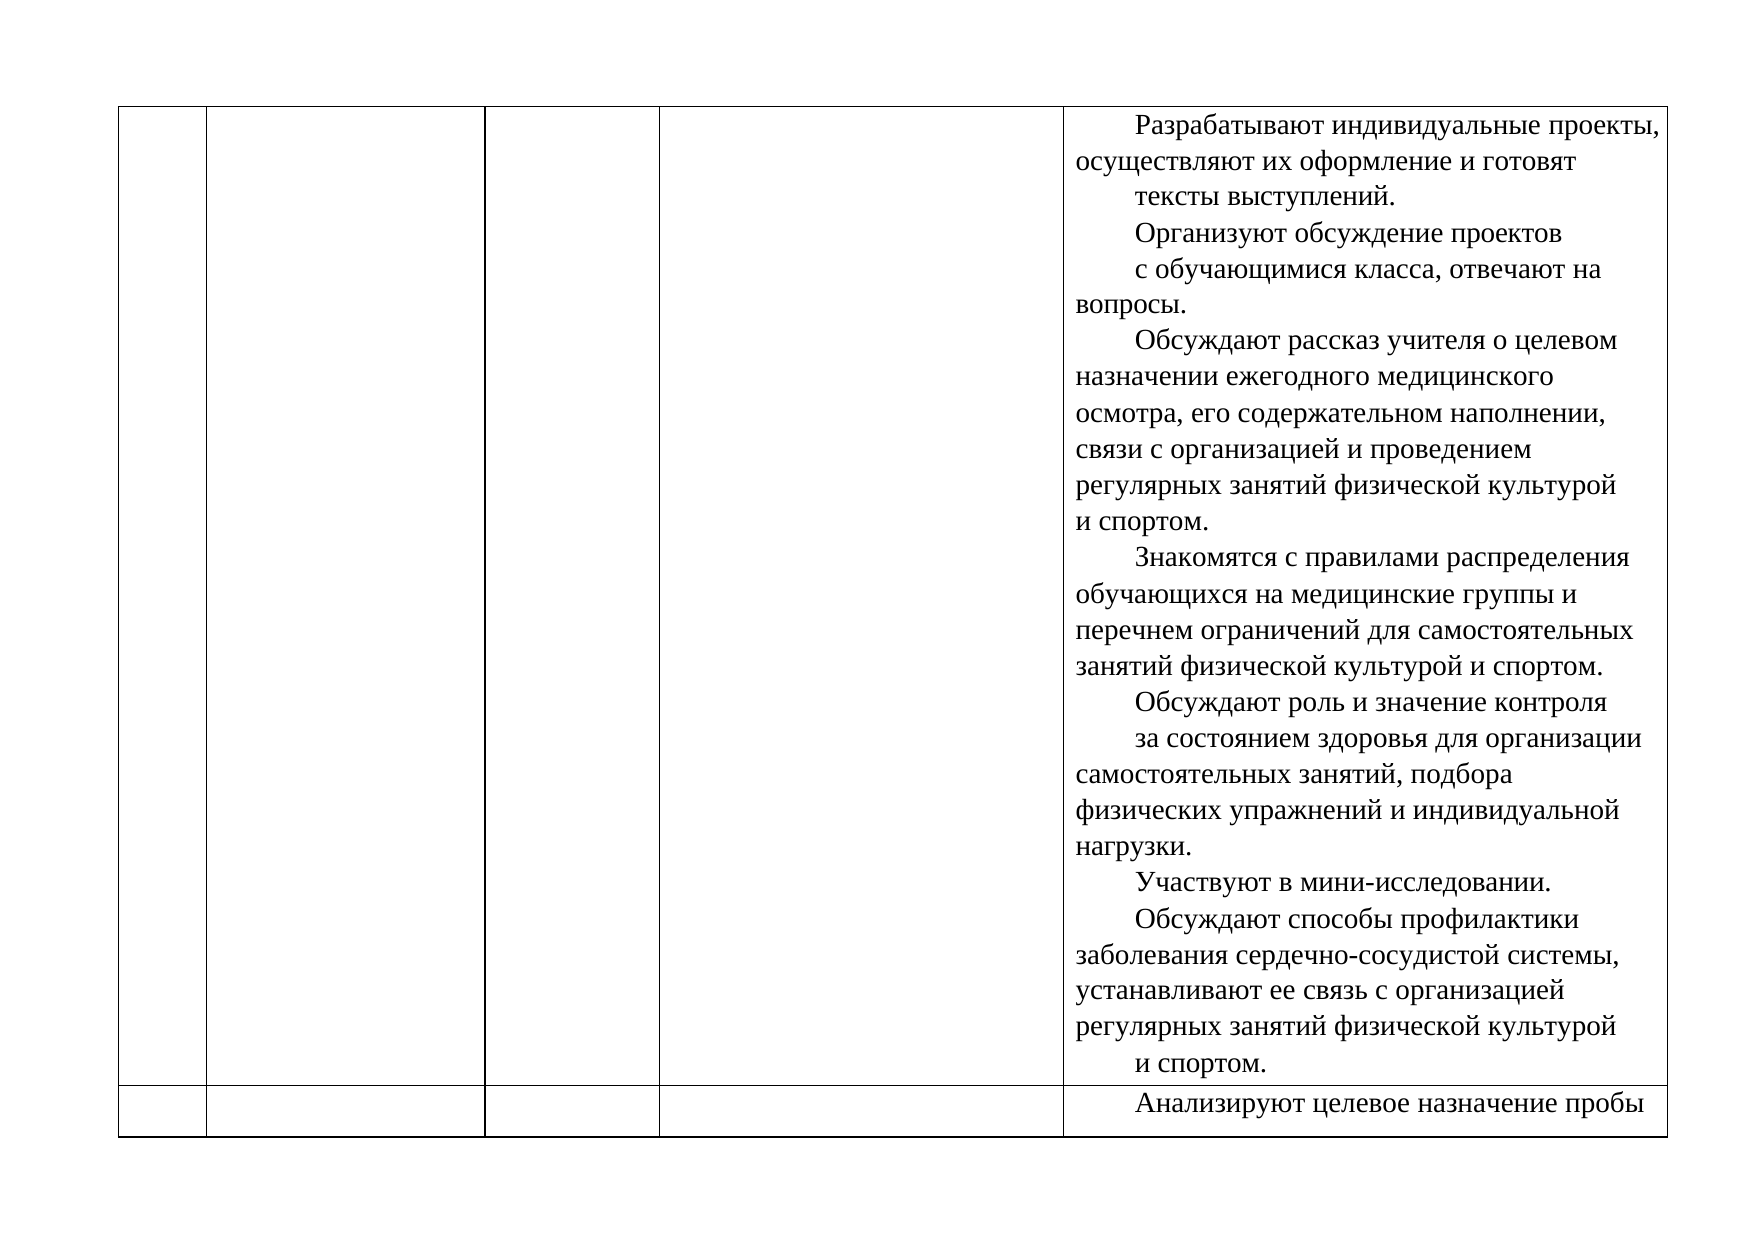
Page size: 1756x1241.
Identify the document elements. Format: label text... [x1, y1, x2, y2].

table_header [660, 107, 1063, 1084]
table_header [207, 107, 484, 1084]
table_cell [119, 1086, 206, 1136]
table_header [119, 107, 206, 1084]
table_cell [207, 1086, 484, 1136]
table_header [486, 107, 659, 1084]
table_cell [486, 1086, 659, 1136]
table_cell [1064, 1086, 1667, 1136]
table_cell [660, 1086, 1063, 1136]
table_header Разрабатывают индивидуальные проекты, осуществляют их оформление и готовят тексты выступлений. Организуют обсуждение проектов с обучающимися класса, отвечают на вопросы. Обсуждают рассказ учителя о целевом назначении ежегодного медицинского осмотра, его содержательном наполнении, связи с организацией и проведением регулярных занятий физической культурой и спортом. Знакомятся с правилами распределения обучающихся на медицинские группы и перечнем ограничений для самостоятельных занятий физической культурой и спортом. Обсуждают роль и значение контроля за состоянием здоровья для организации самостоятельных занятий, подбора физических упражнений и индивидуальной нагрузки. Участвуют в мини-исследовании. Обсуждают способы профилактики заболевания сердечно-сосудистой системы, устанавливают ее связь с организацией регулярных занятий физической культурой и спортом. [1064, 107, 1667, 1084]
